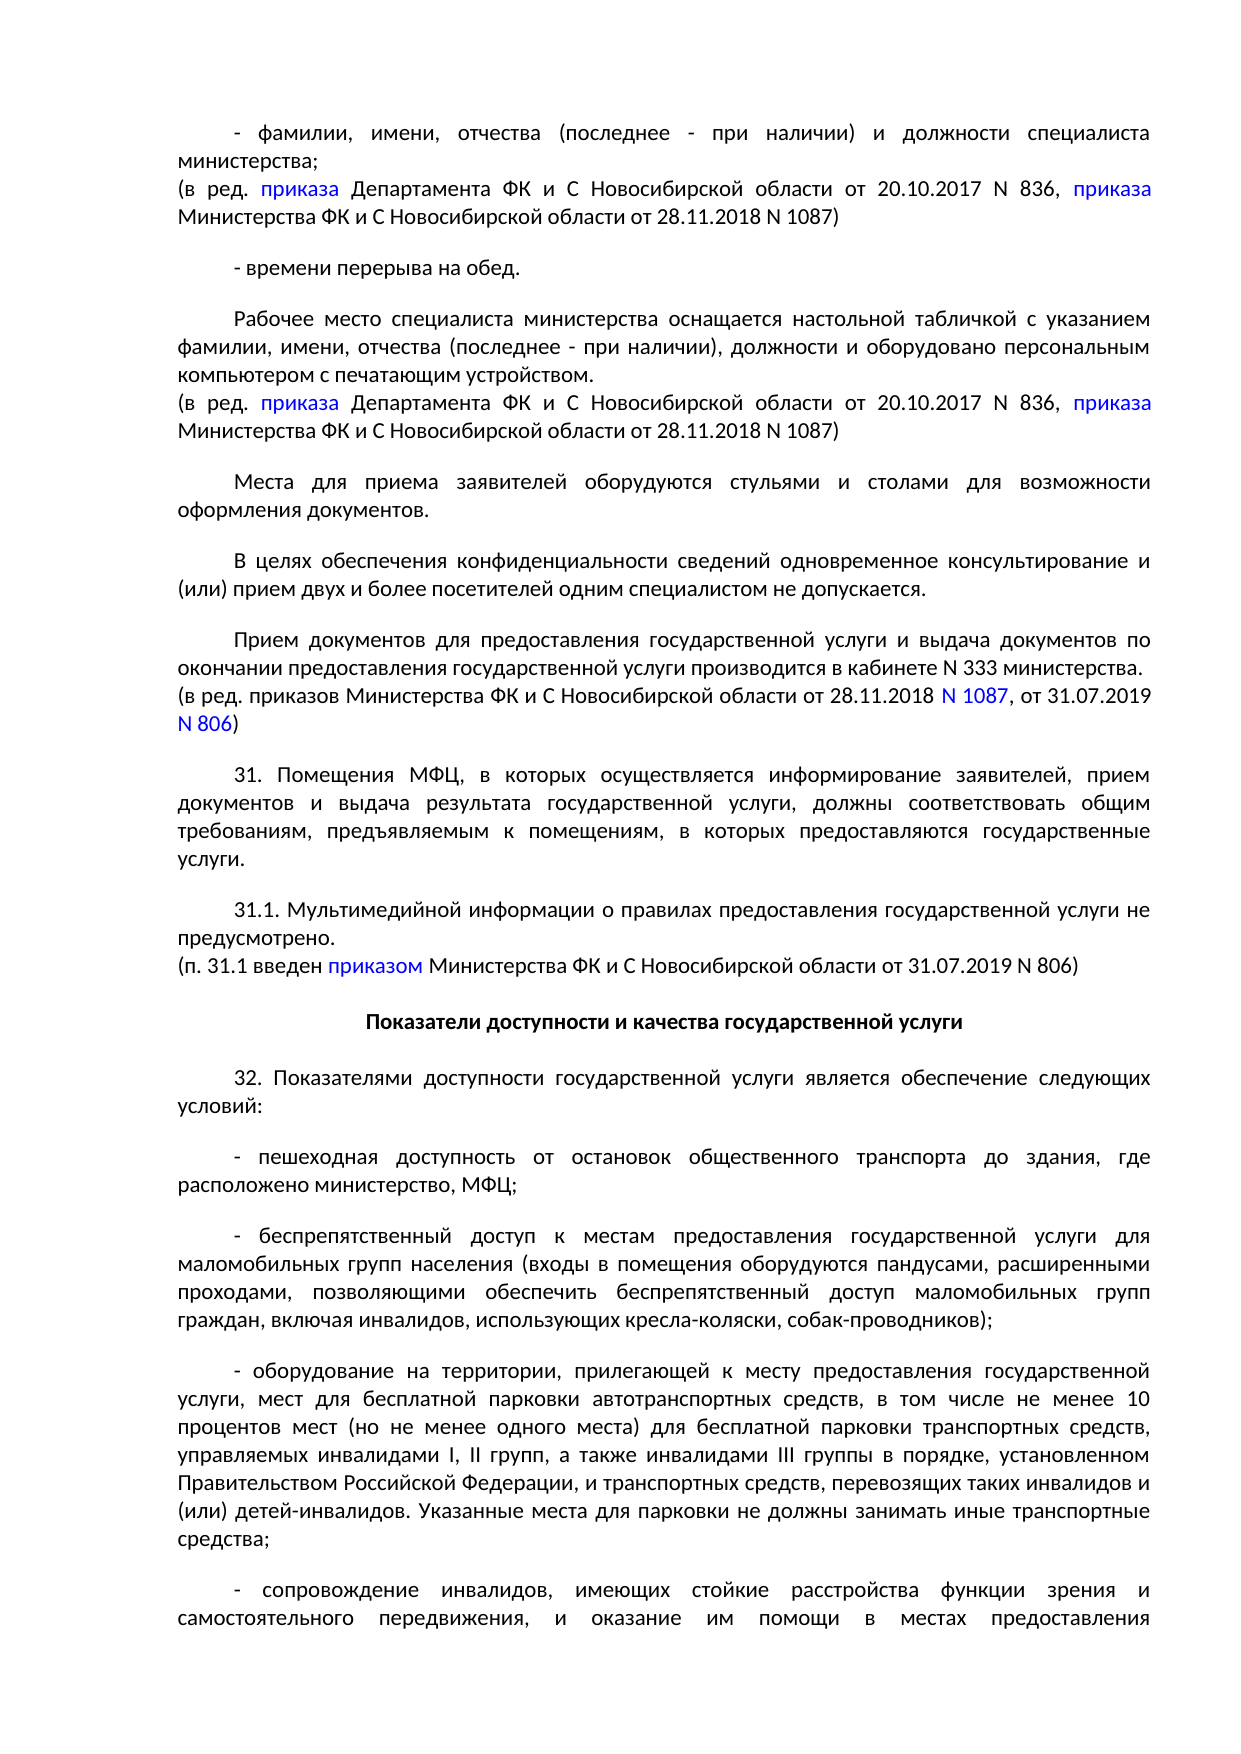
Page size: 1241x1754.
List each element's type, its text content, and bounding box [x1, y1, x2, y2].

text (в ред. приказов Министерства ФК и С Новосибирской области от 28.11.2018 N 1087, от 31.07.2019 N 806) [177, 681, 1152, 737]
text 32. Показателями доступности государственной услуги является обеспечение следующих условий: [177, 1063, 1152, 1119]
text - пешеходная доступность от остановок общественного транспорта до здания, где расположено министерство, МФЦ; [177, 1142, 1152, 1198]
title Показатели доступности и качества государственной услуги [177, 1007, 1152, 1035]
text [177, 1575, 1152, 1631]
text Прием документов для предоставления государственной услуги и выдача документов по окончании предоставления государственной услуги производится в кабинете N 333 министерства. [177, 625, 1152, 681]
text 31. Помещения МФЦ, в которых осуществляется информирование заявителей, прием документов и выдача результата государственной услуги, должны соответствовать общим требованиям, предъявляемым к помещениям, в которых предоставляются государственные услуги. [177, 760, 1152, 872]
text - оборудование на территории, прилегающей к месту предоставления государственной услуги, мест для бесплатной парковки автотранспортных средств, в том числе не менее 10 процентов мест (но не менее одного места) для бесплатной парковки транспортных средств, управляемых инвалидами I, II групп, а также инвалидами III группы в порядке, установленном Правительством Российской Федерации, и транспортных средств, перевозящих таких инвалидов и (или) детей-инвалидов. Указанные места для парковки не должны занимать иные транспортные средства; [177, 1356, 1152, 1552]
text Рабочее место специалиста министерства оснащается настольной табличкой с указанием фамилии, имени, отчества (последнее - при наличии), должности и оборудовано персональным компьютером с печатающим устройством. [177, 304, 1152, 388]
text (в ред. приказа Департамента ФК и С Новосибирской области от 20.10.2017 N 836, приказа Министерства ФК и С Новосибирской области от 28.11.2018 N 1087) [177, 388, 1152, 444]
text (в ред. приказа Департамента ФК и С Новосибирской области от 20.10.2017 N 836, приказа Министерства ФК и С Новосибирской области от 28.11.2018 N 1087) [177, 174, 1152, 230]
text (п. 31.1 введен приказом Министерства ФК и С Новосибирской области от 31.07.2019 N 806) [177, 951, 1152, 979]
text - фамилии, имени, отчества (последнее - при наличии) и должности специалиста министерства; [177, 118, 1152, 174]
text В целях обеспечения конфиденциальности сведений одновременное консультирование и (или) прием двух и более посетителей одним специалистом не допускается. [177, 546, 1152, 602]
text 31.1. Мультимедийной информации о правилах предоставления государственной услуги не предусмотрено. [177, 895, 1152, 951]
text Места для приема заявителей оборудуются стульями и столами для возможности оформления документов. [177, 467, 1152, 523]
text - беспрепятственный доступ к местам предоставления государственной услуги для маломобильных групп населения (входы в помещения оборудуются пандусами, расширенными проходами, позволяющими обеспечить беспрепятственный доступ маломобильных групп граждан, включая инвалидов, использующих кресла-коляски, собак-проводников); [177, 1221, 1152, 1333]
text - времени перерыва на обед. [177, 253, 1152, 281]
